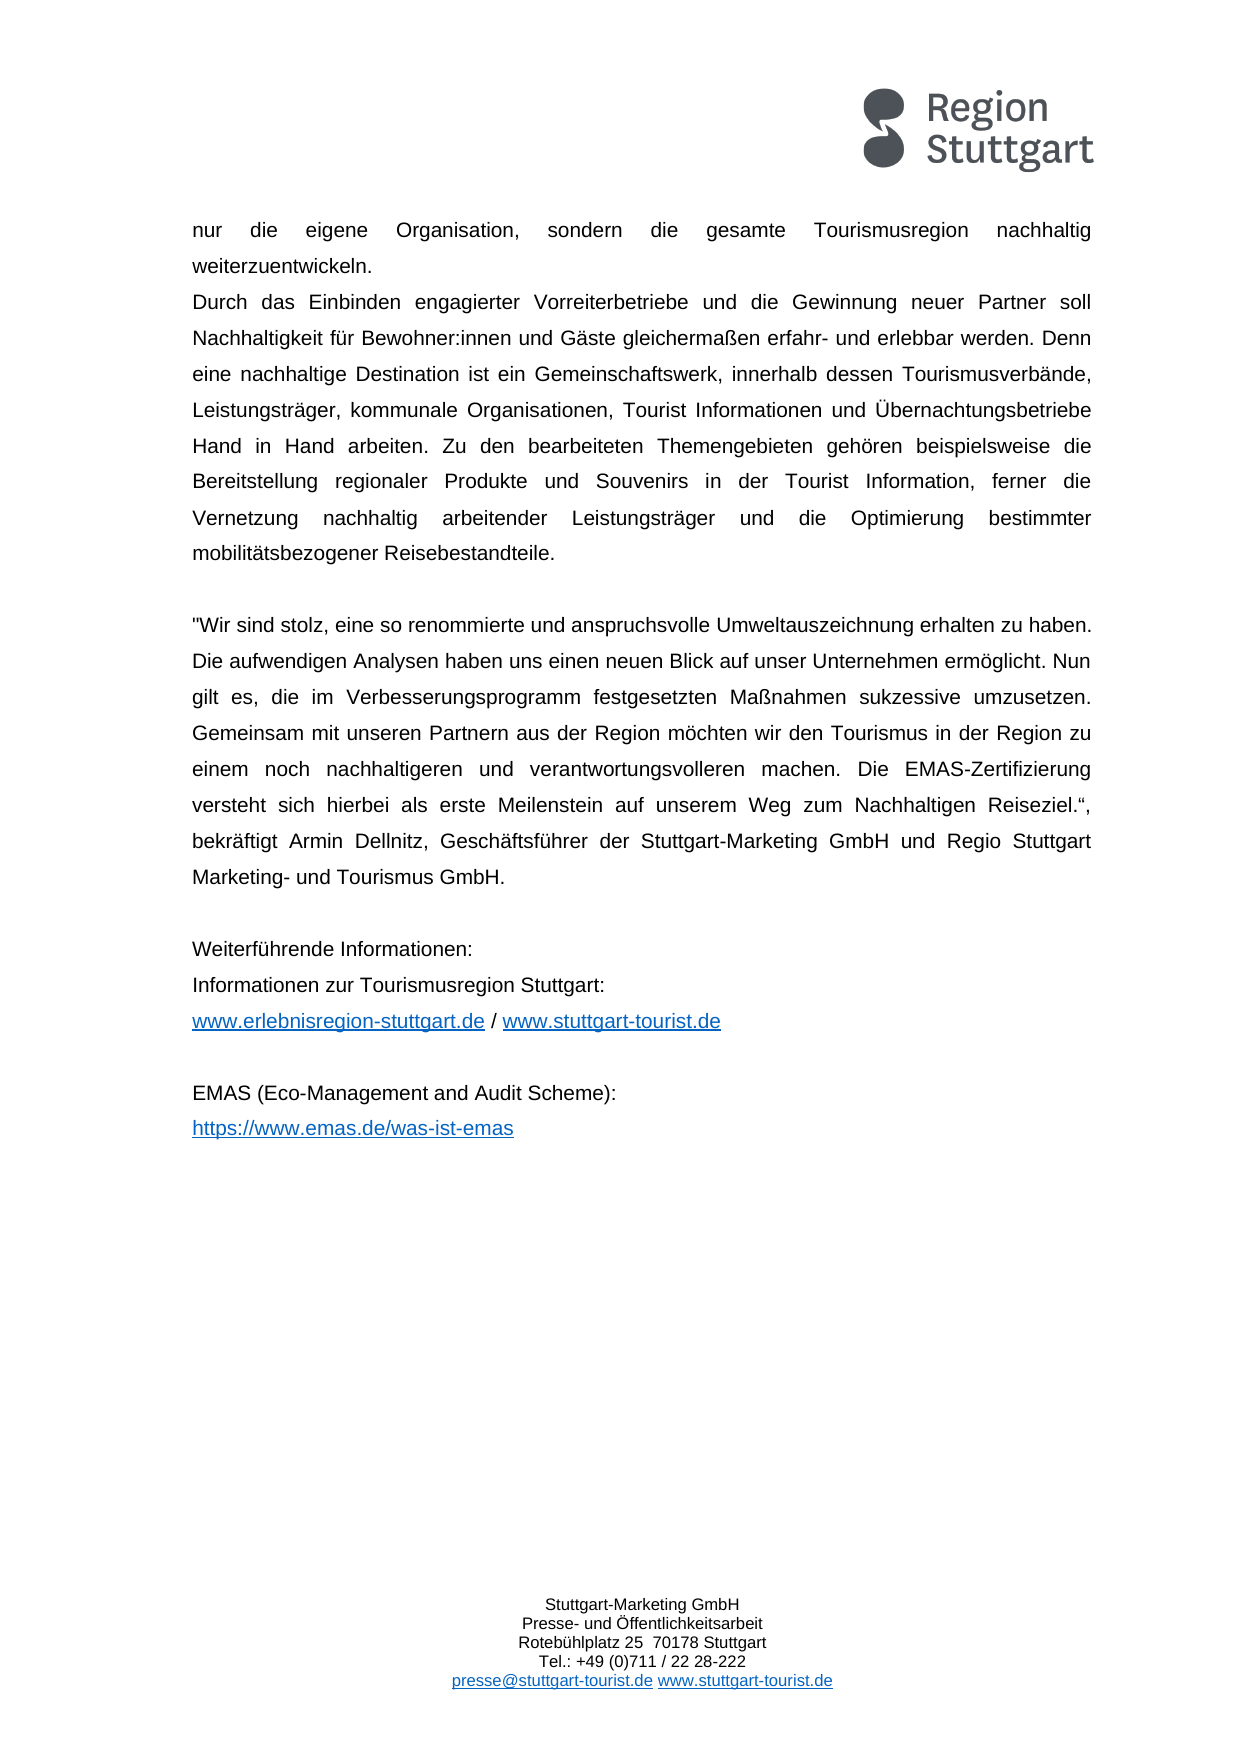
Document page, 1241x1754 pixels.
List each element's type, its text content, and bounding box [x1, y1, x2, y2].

text "Wir sind stolz, eine so renommierte und anspruchsvolle Umweltauszeichnung erhalten zu haben. Die aufwendigen Analysen haben uns einen neuen Blick auf unser Unternehmen ermöglicht. Nun gilt es, die im Verbesserungsprogramm festgesetzten Maßnahmen sukzessive umzusetzen. Gemeinsam mit unseren Partnern aus der Region möchten wir den Tourismus in der Region zu einem noch nachhaltigeren und verantwortungsvolleren machen. Die EMAS-Zertifizierung versteht sich hierbei als erste Meilenstein auf unserem Weg zum Nachhaltigen Reiseziel.“, bekräftigt Armin Dellnitz, Geschäftsführer der Stuttgart-Marketing GmbH und Regio Stuttgart Marketing- und Tourismus GmbH. [192, 613, 1093, 889]
text Informationen zur Tourismusregion Stuttgart: [192, 972, 1093, 996]
text Weiterführende Informationen: [192, 937, 1093, 961]
picture [824, 58, 1120, 190]
text EMAS (Eco-Management and Audit Scheme): [148, 1080, 1093, 1104]
text Durch das Einbinden engagierter Vorreiterbetriebe und die Gewinnung neuer Partner soll Nachhaltigkeit für Bewohner:innen und Gäste gleichermaßen erfahr- und erlebbar werden. Denn eine nachhaltige Destination ist ein Gemeinschaftswerk, innerhalb dessen Tourismusverbände, Leistungsträger, kommunale Organisationen, Tourist Informationen und Übernachtungsbetriebe Hand in Hand arbeiten. Zu den bearbeiteten Themengebieten gehören beispielsweise die Bereitstellung regionaler Produkte und Souvenirs in der Tourist Information, ferner die Vernetzung nachhaltig arbeitender Leistungsträger und die Optimierung bestimmter mobilitätsbezogener Reisebestandteile. [192, 290, 1093, 565]
text www.erlebnisregion-stuttgart.de / www.stuttgart-tourist.de [192, 1008, 1093, 1032]
text https://www.emas.de/was-ist-emas [148, 1116, 1093, 1140]
